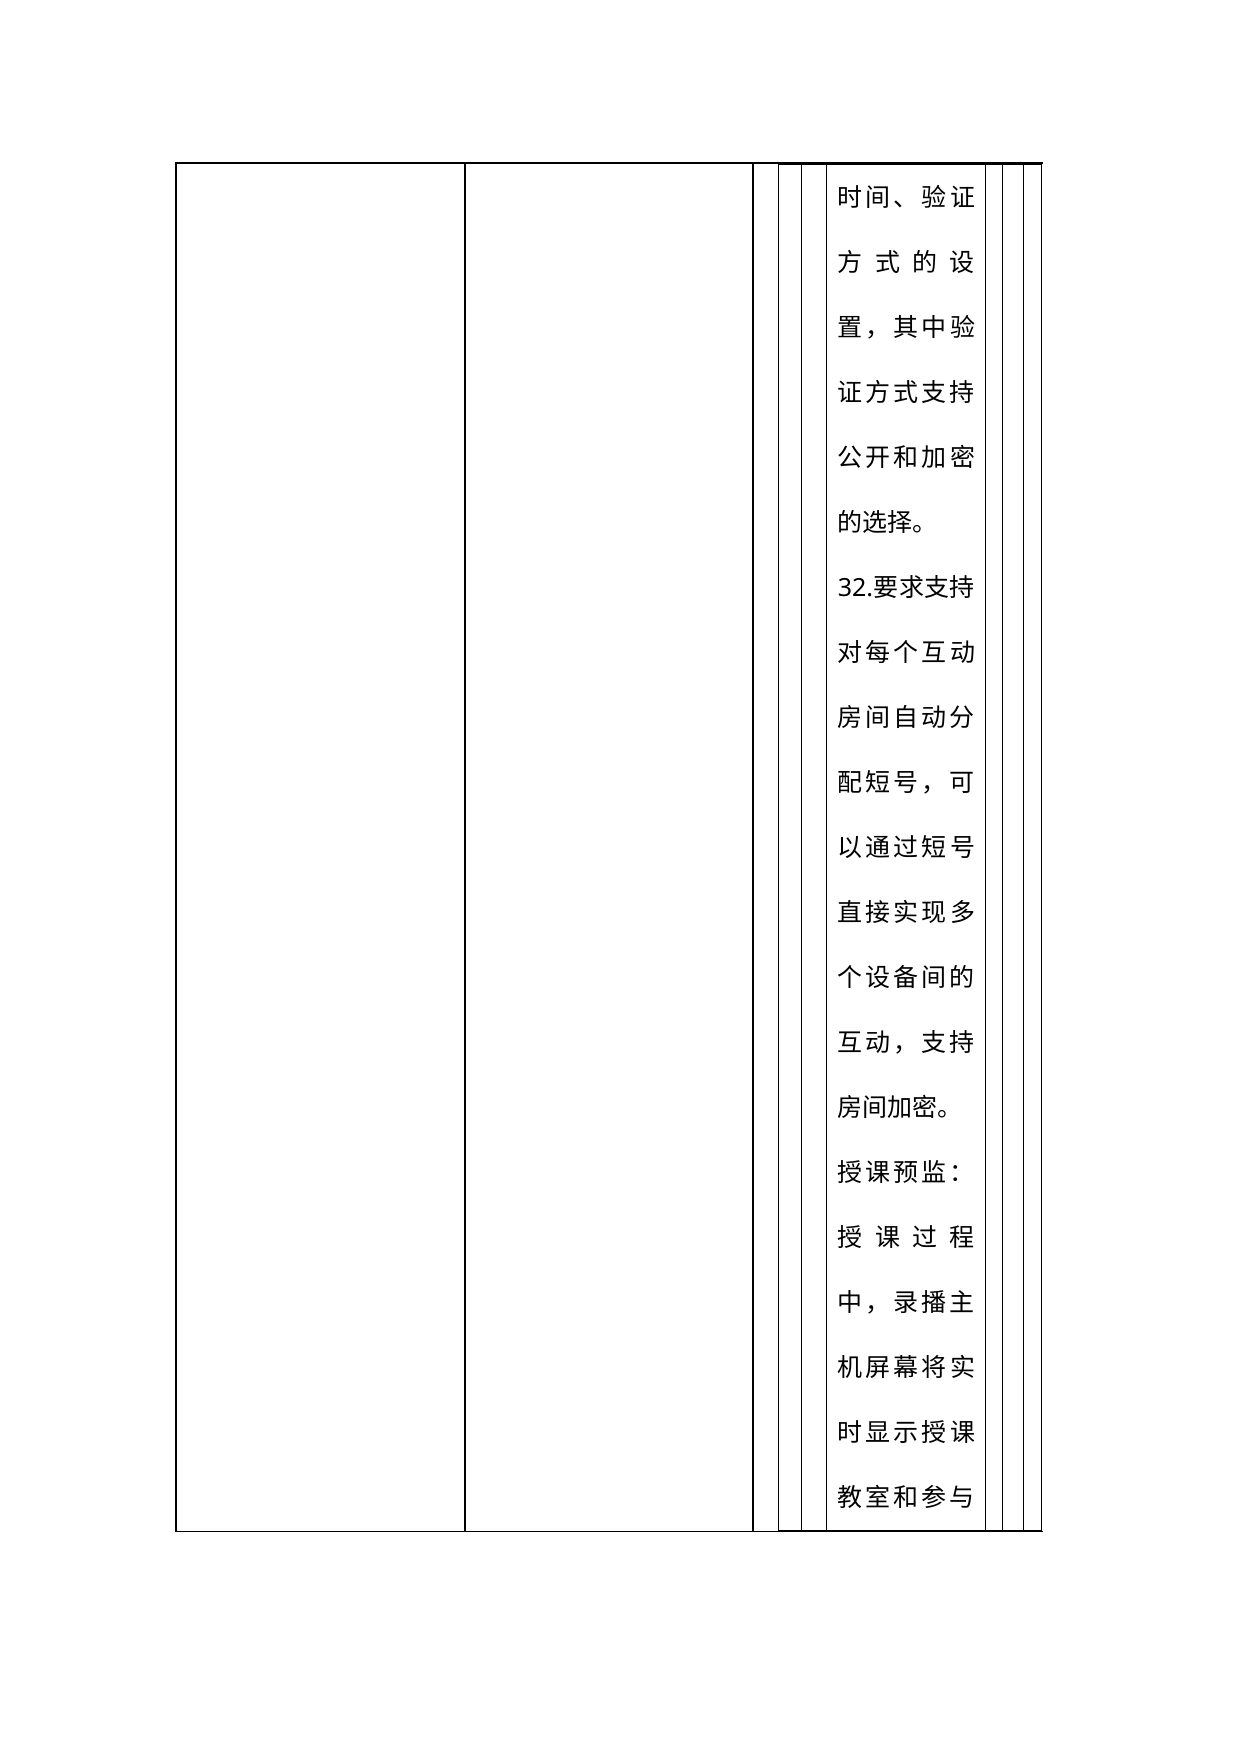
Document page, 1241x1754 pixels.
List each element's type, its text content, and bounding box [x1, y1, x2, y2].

table_cell [1003, 165, 1023, 1530]
table_cell [986, 165, 1002, 1530]
table_cell [802, 165, 826, 1530]
table_cell [1024, 165, 1041, 1530]
table_cell [754, 164, 778, 1531]
table_cell 1 [177, 164, 464, 1531]
table_cell [779, 165, 801, 1530]
table_cell [827, 165, 985, 1530]
table_cell [466, 164, 752, 1531]
